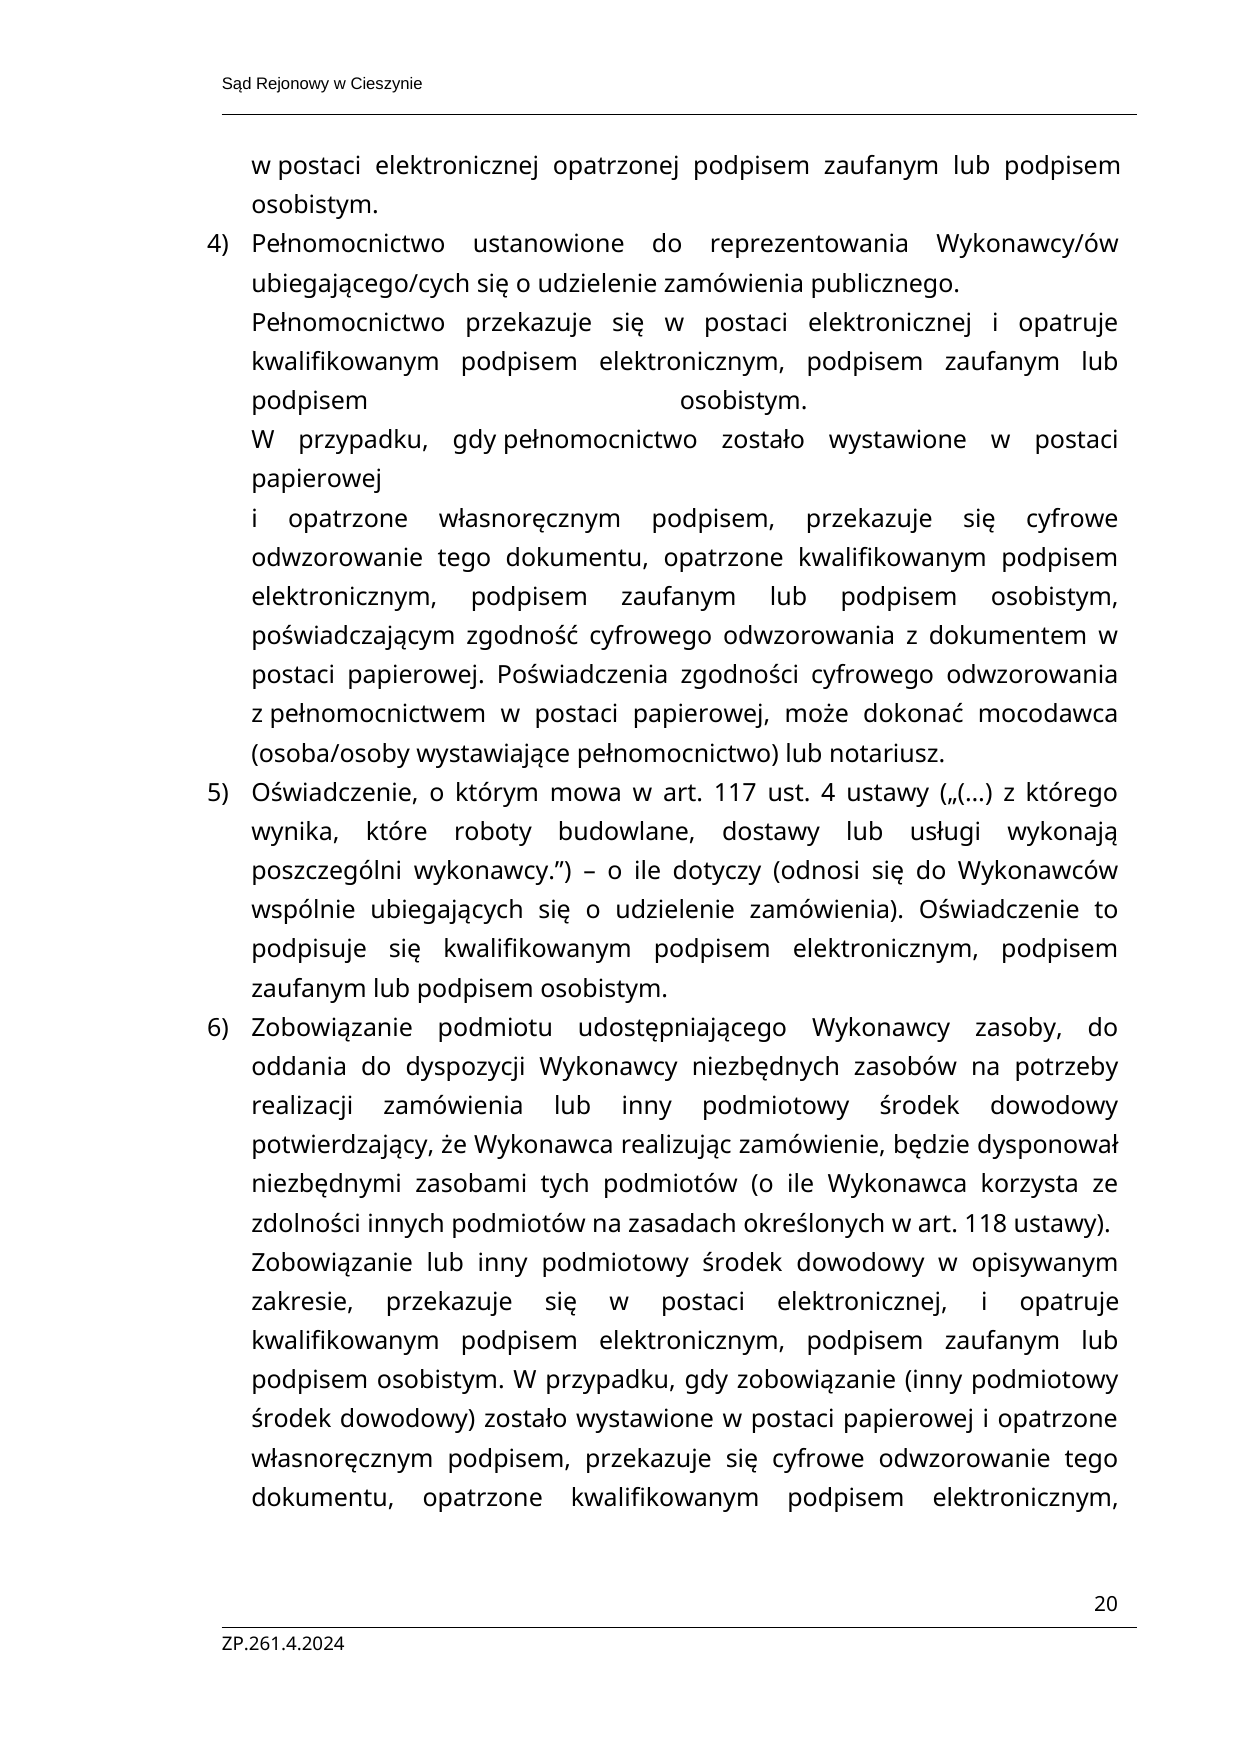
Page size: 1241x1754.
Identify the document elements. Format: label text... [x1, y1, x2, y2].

list Pełnomocnictwo ustanowione do reprezentowania Wykonawcy/ów ubiegającego/cych się o udzielenie zamówienia publicznego. [207, 226, 1119, 299]
list Oświadczenie, o którym mowa w art. 117 ust. 4 ustawy („(…) z którego wynika, które roboty budowlane, dostawy lub usługi wykonają poszczególni wykonawcy.”) – o ile dotyczy (odnosi się do Wykonawców wspólnie ubiegających się o udzielenie zamówienia). Oświadczenie to podpisuje się kwalifikowanym podpisem elektronicznym, podpisem zaufanym lub podpisem osobistym. [207, 774, 1119, 1004]
list Zobowiązanie podmiotu udostępniającego Wykonawcy zasoby, do oddania do dyspozycji Wykonawcy niezbędnych zasobów na potrzeby realizacji zamówienia lub inny podmiotowy środek dowodowy potwierdzający, że Wykonawca realizując zamówienie, będzie dysponował niezbędnymi zasobami tych podmiotów (o ile Wykonawca korzysta ze zdolności innych podmiotów na zasadach określonych w art. 118 ustawy). [207, 1009, 1119, 1239]
text Pełnomocnictwo przekazuje się w postaci elektronicznej i opatruje kwalifikowanym podpisem elektronicznym, podpisem zaufanym lub podpisem osobistym. W przypadku, gdy pełnomocnictwo zostało wystawione w postaci papierowej i opatrzone własnoręcznym podpisem, przekazuje się cyfrowe odwzorowanie tego dokumentu, opatrzone kwalifikowanym podpisem elektronicznym, podpisem zaufanym lub podpisem osobistym, poświadczającym zgodność cyfrowego odwzorowania z dokumentem w postaci papierowej. Poświadczenia zgodności cyfrowego odwzorowania z pełnomocnictwem w postaci papierowej, może dokonać mocodawca (osoba/osoby wystawiające pełnomocnictwo) lub notariusz. [207, 304, 1119, 769]
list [207, 148, 1122, 221]
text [251, 1244, 1119, 1513]
